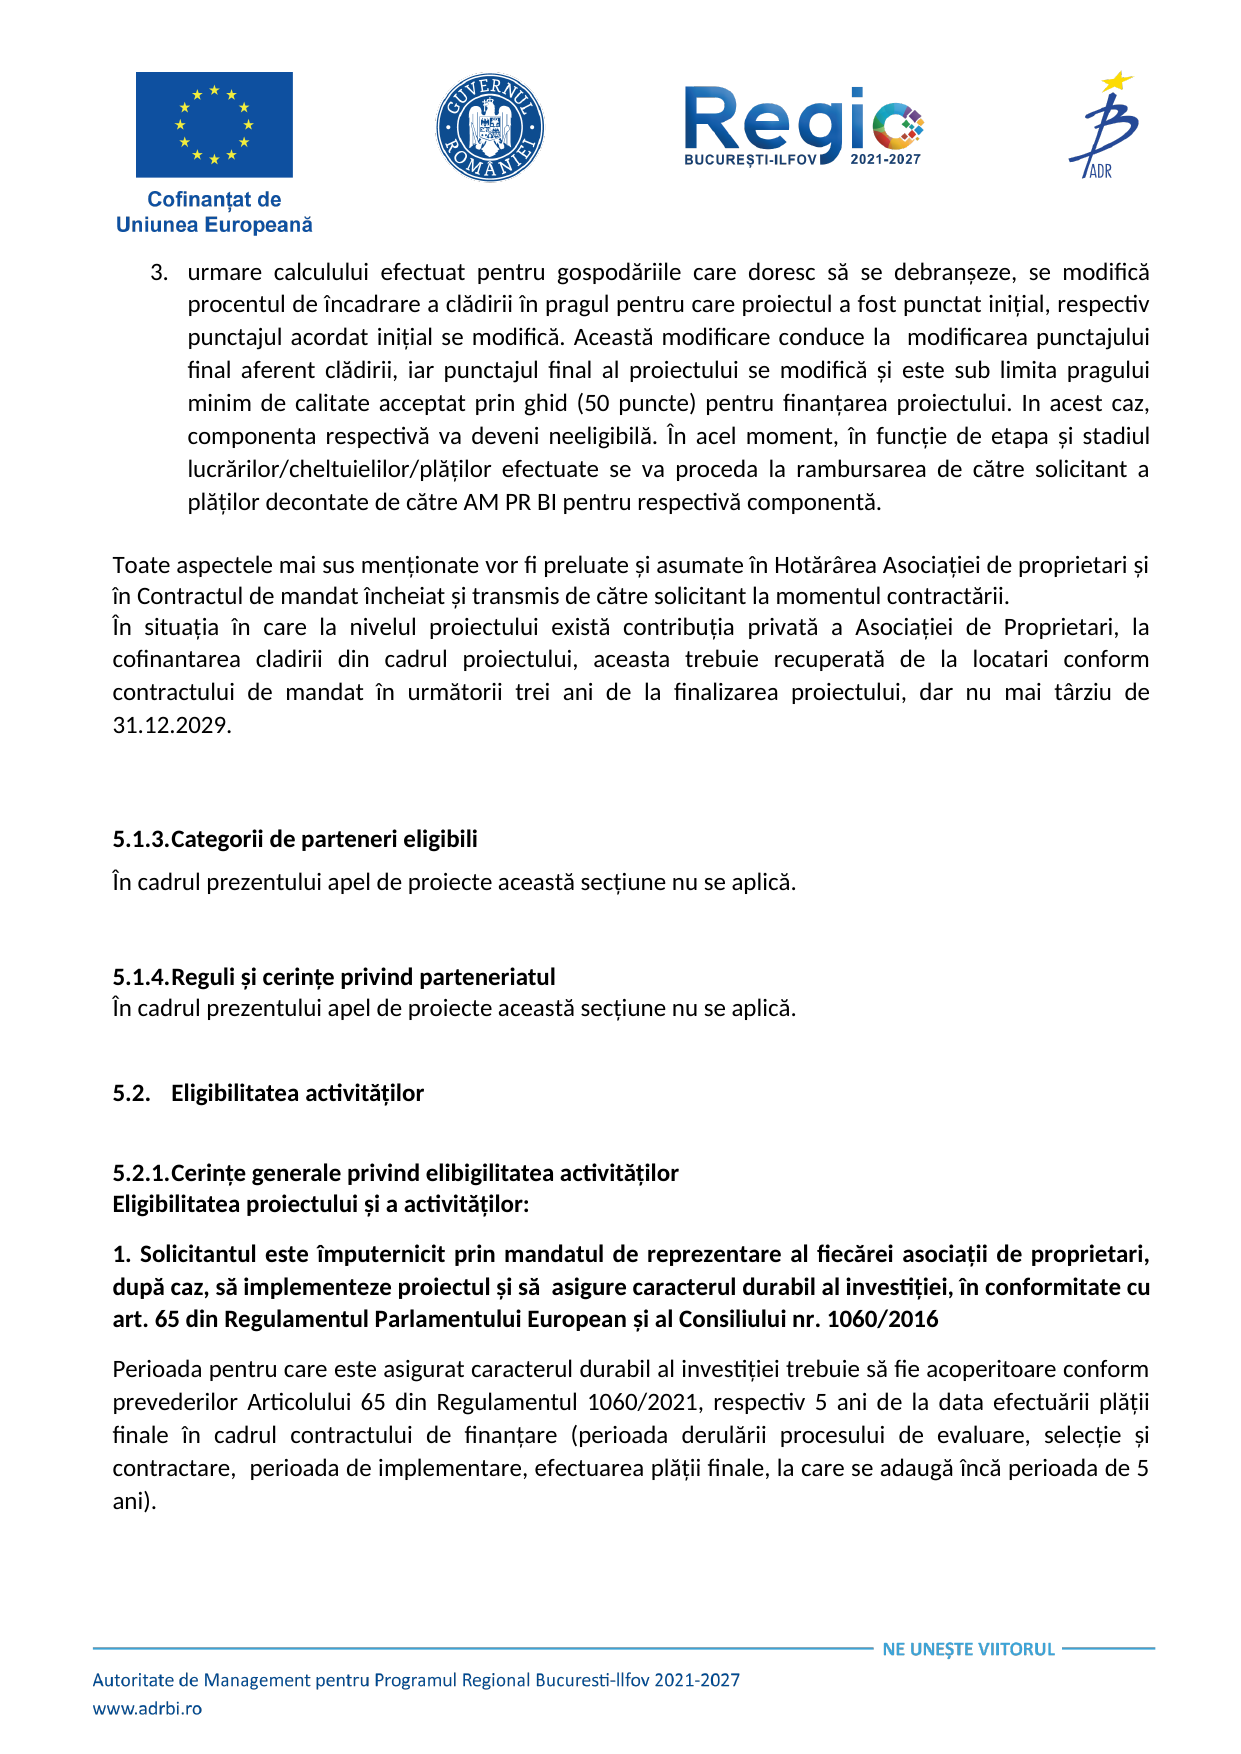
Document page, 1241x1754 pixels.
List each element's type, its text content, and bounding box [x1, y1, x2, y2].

subtitle 5.2. Eligibilitatea activităților [112, 1077, 1152, 1108]
subtitle 5.1.3. Categorii de parteneri eligibili [112, 823, 1152, 853]
subtitle 5.1.4. Reguli și cerințe privind parteneriatul [112, 962, 1152, 992]
subtitle 5.2.1. Cerințe generale privind elibigilitatea activităților [112, 1158, 1152, 1188]
text În cadrul prezentului apel de proiecte această secțiune nu se aplică. [112, 992, 1152, 1023]
picture [92, 1642, 1156, 1715]
text 1. Solicitantul este împuternicit prin mandatul de reprezentare al fiecărei asociații de proprietari, după caz, să implementeze proiectul și să asigure caracterul durabil al investiției, în conformitate cu art. 65 din Regulamentul Parlamentului European şi al Consiliului nr. 1060/2016 [112, 1238, 1152, 1334]
picture [112, 70, 1141, 236]
text În cadrul prezentului apel de proiecte această secțiune nu se aplică. [112, 866, 1152, 896]
text Eligibilitatea proiectului și a activităților: [112, 1188, 1152, 1219]
text Toate aspectele mai sus menționate vor fi preluate și asumate în Hotărârea Asociației de proprietari și în Contractul de mandat încheiat și transmis de către solicitant la momentul contractării. [112, 549, 1152, 611]
list urmare calculului efectuat pentru gospodăriile care doresc să se debranșeze, se modifică procentul de încadrare a clădirii în pragul pentru care proiectul a fost punctat inițial, respectiv punctajul acordat inițial se modifică. Această modificare conduce la modificarea punctajului final aferent clădirii, iar punctajul final al proiectului se modifică și este sub limita pragului minim de calitate acceptat prin ghid (50 puncte) pentru finanțarea proiectului. In acest caz, componenta respectivă va deveni neeligibilă. În acel moment, în funcție de etapa și stadiul lucrărilor/cheltuielilor/plăților efectuate se va proceda la rambursarea de către solicitant a plăților decontate de către AM PR BI pentru respectivă componentă. [150, 256, 1152, 517]
text Perioada pentru care este asigurat caracterul durabil al investiției trebuie să fie acoperitoare conform prevederilor Articolului 65 din Regulamentul 1060/2021, respectiv 5 ani de la data efectuării plății finale în cadrul contractului de finanțare (perioada derulării procesului de evaluare, selecție și contractare, perioada de implementare, efectuarea plății finale, la care se adaugă încă perioada de 5 ani). [112, 1353, 1152, 1515]
text În situația în care la nivelul proiectului există contribuția privată a Asociației de Proprietari, la cofinantarea cladirii din cadrul proiectului, aceasta trebuie recuperată de la locatari conform contractului de mandat în următorii trei ani de la finalizarea proiectului, dar nu mai târziu de 31.12.2029. [112, 611, 1152, 740]
